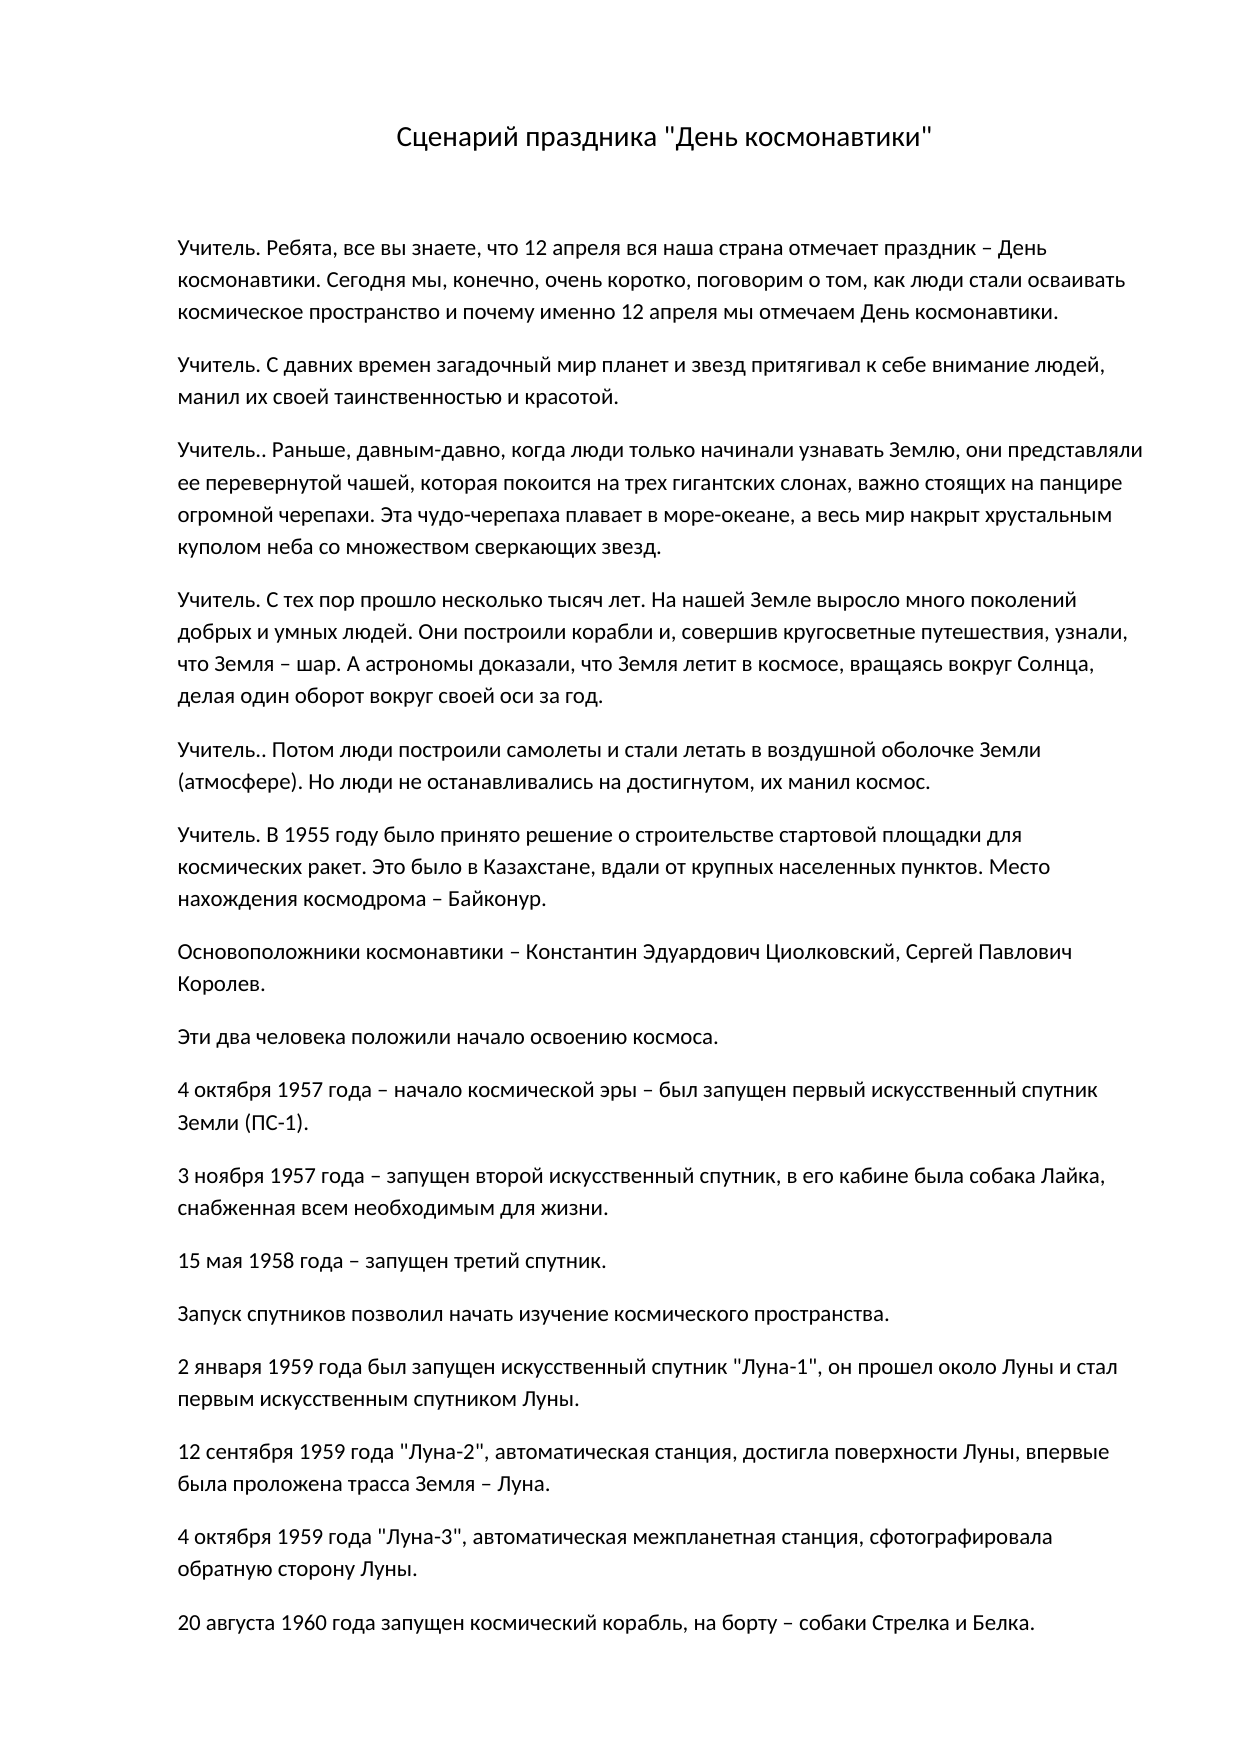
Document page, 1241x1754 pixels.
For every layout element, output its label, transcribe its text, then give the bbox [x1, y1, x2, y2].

text Учитель.. Раньше, давным-давно, когда люди только начинали узнавать Землю, они представляли ее перевернутой чашей, которая покоится на трех гигантских слонах, важно стоящих на панцире огромной черепахи. Эта чудо-черепаха плавает в море-океане, а весь мир накрыт хрустальным куполом неба со множеством сверкающих звезд. [177, 436, 1152, 560]
text 4 октября 1957 года – начало космической эры – был запущен первый искусственный спутник Земли (ПС-1). [177, 1076, 1152, 1136]
text Учитель. В 1955 году было принято решение о строительстве стартовой площадки для космических ракет. Это было в Казахстане, вдали от крупных населенных пунктов. Место нахождения космодрома – Байконур. [177, 820, 1152, 912]
text Учитель. Ребята, все вы знаете, что 12 апреля вся наша страна отмечает праздник – День космонавтики. Сегодня мы, конечно, очень коротко, поговорим о том, как люди стали осваивать космическое пространство и почему именно 12 апреля мы отмечаем День космонавтики. [177, 233, 1152, 325]
text 3 ноября 1957 года – запущен второй искусственный спутник, в его кабине была собака Лайка, снабженная всем необходимым для жизни. [177, 1161, 1152, 1221]
text Учитель. С тех пор прошло несколько тысяч лет. На нашей Земле выросло много поколений добрых и умных людей. Они построили корабли и, совершив кругосветные путешествия, узнали, что Земля – шар. А астрономы доказали, что Земля летит в космосе, вращаясь вокруг Солнца, делая один оборот вокруг своей оси за год. [177, 585, 1152, 710]
text 2 января 1959 года был запущен искусственный спутник "Луна-1", он прошел около Луны и стал первым искусственным спутником Луны. [177, 1352, 1152, 1412]
text Сценарий праздника "День космонавтики" [177, 118, 1152, 154]
text 12 сентября 1959 года "Луна-2", автоматическая станция, достигла поверхности Луны, впервые была проложена трасса Земля – Луна. [177, 1437, 1152, 1497]
text Запуск спутников позволил начать изучение космического пространства. [177, 1299, 1152, 1327]
text Эти два человека положили начало освоению космоса. [177, 1022, 1152, 1051]
text 20 августа 1960 года запущен космический корабль, на борту – собаки Стрелка и Белка. [177, 1608, 1152, 1636]
text Учитель. С давних времен загадочный мир планет и звезд притягивал к себе внимание людей, манил их своей таинственностью и красотой. [177, 350, 1152, 411]
text Основоположники космонавтики – Константин Эдуардович Циолковский, Сергей Павлович Королев. [177, 937, 1152, 997]
text Учитель.. Потом люди построили самолеты и стали летать в воздушной оболочке Земли (атмосфере). Но люди не останавливались на достигнутом, их манил космос. [177, 735, 1152, 795]
text 15 мая 1958 года – запущен третий спутник. [177, 1246, 1152, 1274]
text 4 октября 1959 года "Луна-3", автоматическая межпланетная станция, сфотографировала обратную сторону Луны. [177, 1522, 1152, 1583]
